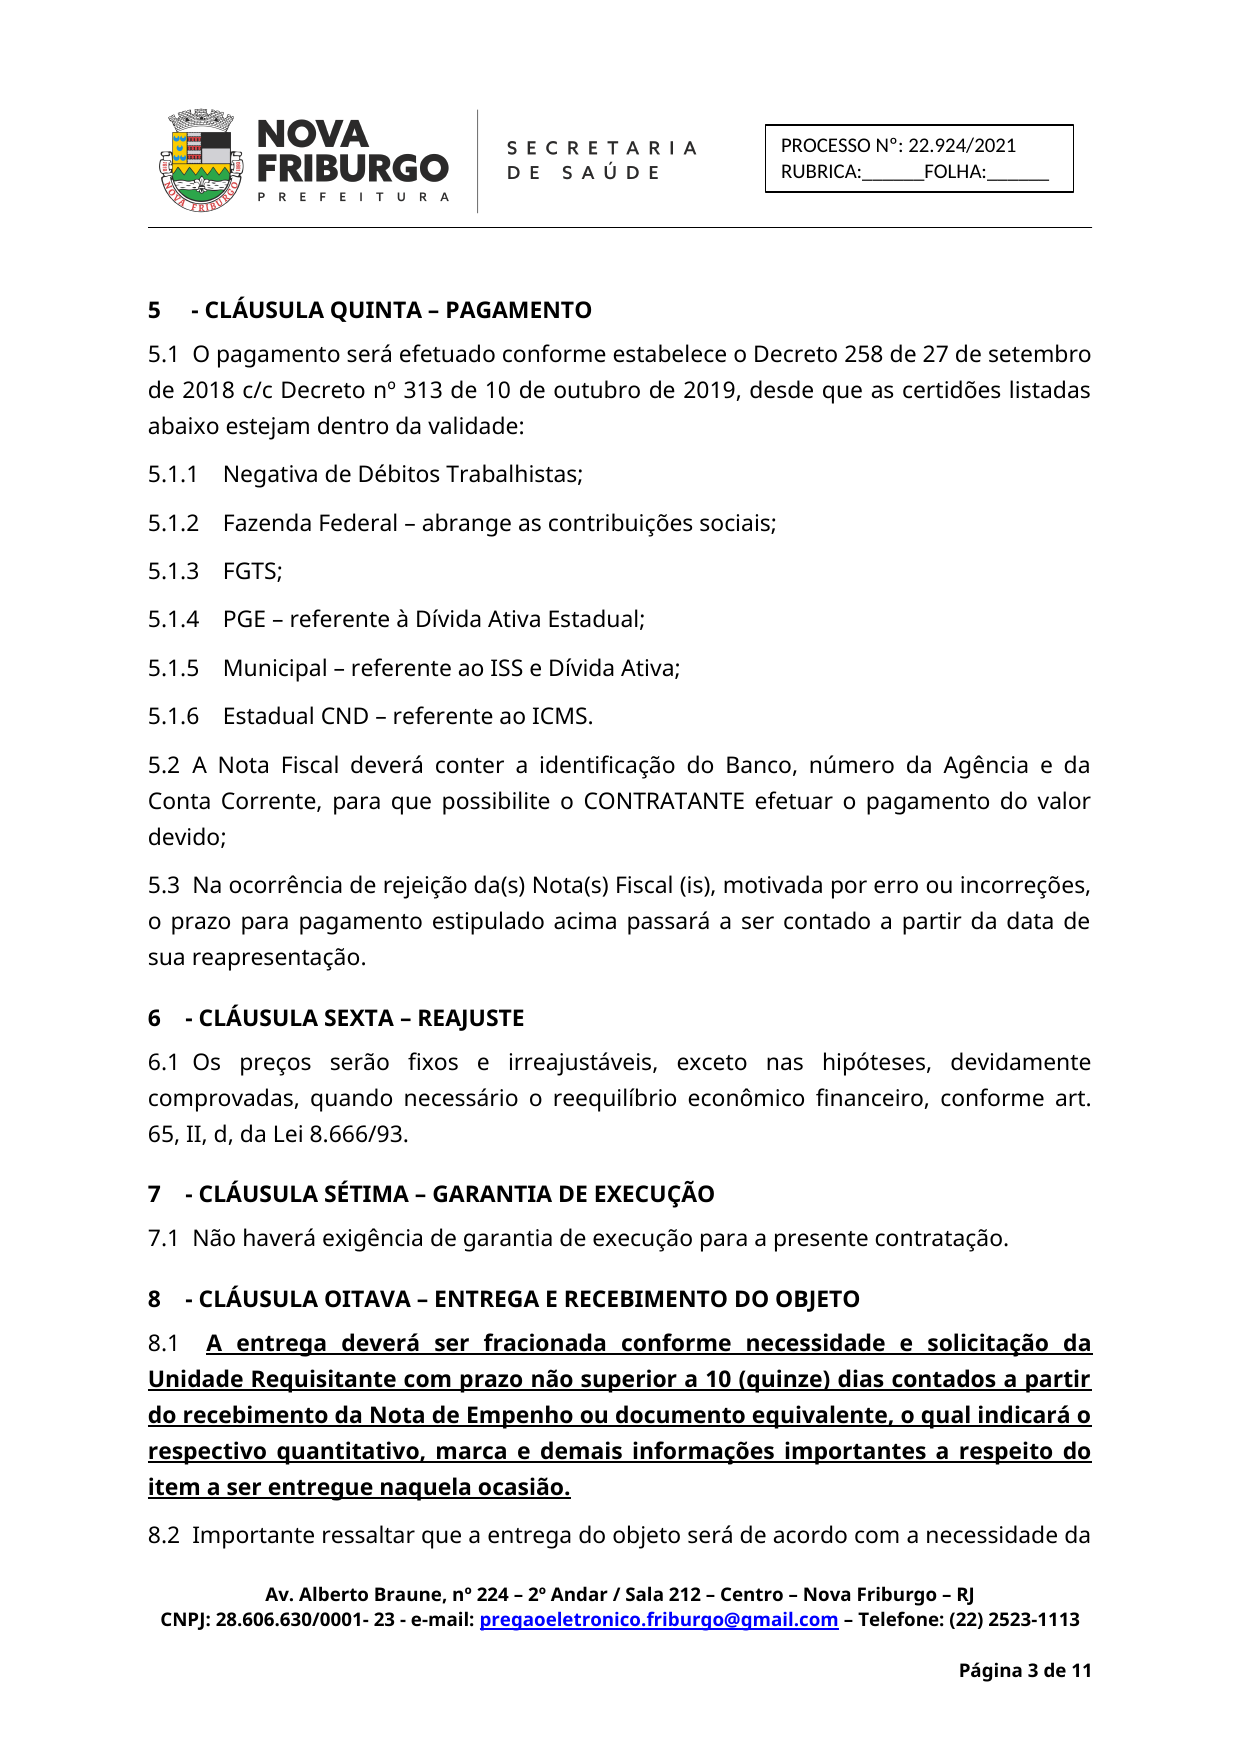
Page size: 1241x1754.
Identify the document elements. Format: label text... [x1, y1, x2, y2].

list - CLÁUSULA SEXTA – REAJUSTE [148, 1002, 1092, 1033]
list Fazenda Federal – abrange as contribuições sociais; [148, 507, 1092, 538]
list Não haverá exigência de garantia de execução para a presente contratação. [148, 1222, 1092, 1253]
list Municipal – referente ao ISS e Dívida Ativa; [148, 652, 1092, 683]
list A entrega deverá ser fracionada conforme necessidade e solicitação da Unidade Requisitante com prazo não superior a 10 (quinze) dias contados a partir do recebimento da Nota de Empenho ou documento equivalente, o qual indicará o respectivo quantitativo, marca e demais informações importantes a respeito do item a ser entregue naquela ocasião. [148, 1427, 1092, 1461]
list O pagamento será efetuado conforme estabelece o Decreto 258 de 27 de setembro de 2018 c/c Decreto nº 313 de 10 de outubro de 2019, desde que as certidões listadas abaixo estejam dentro da validade: [148, 338, 1092, 441]
list Negativa de Débitos Trabalhistas; [148, 458, 1092, 489]
list - CLÁUSULA OITAVA – ENTREGA E RECEBIMENTO DO OBJETO [148, 1283, 1092, 1314]
list PGE – referente à Dívida Ativa Estadual; [148, 603, 1092, 635]
list Os preços serão fixos e irreajustáveis, exceto nas hipóteses, devidamente comprovadas, quando necessário o reequilíbrio econômico financeiro, conforme art. 65, II, d, da Lei 8.666/93. [148, 1046, 1092, 1149]
list A entrega deverá ser fracionada conforme necessidade e solicitação da Unidade Requisitante com prazo não superior a 10 (quinze) dias contados a partir do recebimento da Nota de Empenho ou documento equivalente, o qual indicará o respectivo quantitativo, marca e demais informações importantes a respeito do item a ser entregue naquela ocasião. [148, 1391, 1092, 1425]
list Na ocorrência de rejeição da(s) Nota(s) Fiscal (is), motivada por erro ou incorreções, o prazo para pagamento estipulado acima passará a ser contado a partir da data de sua reapresentação. [148, 869, 1092, 972]
list - CLÁUSULA QUINTA – PAGAMENTO [148, 294, 1092, 325]
list A entrega deverá ser fracionada conforme necessidade e solicitação da Unidade Requisitante com prazo não superior a 10 (quinze) dias contados a partir do recebimento da Nota de Empenho ou documento equivalente, o qual indicará o respectivo quantitativo, marca e demais informações importantes a respeito do item a ser entregue naquela ocasião. [148, 1463, 1092, 1502]
picture [147, 100, 712, 225]
list A entrega deverá ser fracionada conforme necessidade e solicitação da Unidade Requisitante com prazo não superior a 10 (quinze) dias contados a partir do recebimento da Nota de Empenho ou documento equivalente, o qual indicará o respectivo quantitativo, marca e demais informações importantes a respeito do item a ser entregue naquela ocasião. [148, 1327, 1092, 1389]
list A Nota Fiscal deverá conter a identificação do Banco, número da Agência e da Conta Corrente, para que possibilite o CONTRATANTE efetuar o pagamento do valor devido; [148, 749, 1092, 852]
list - CLÁUSULA SÉTIMA – GARANTIA DE EXECUÇÃO [148, 1178, 1092, 1210]
list Estadual CND – referente ao ICMS. [148, 700, 1092, 732]
list FGTS; [148, 555, 1092, 586]
